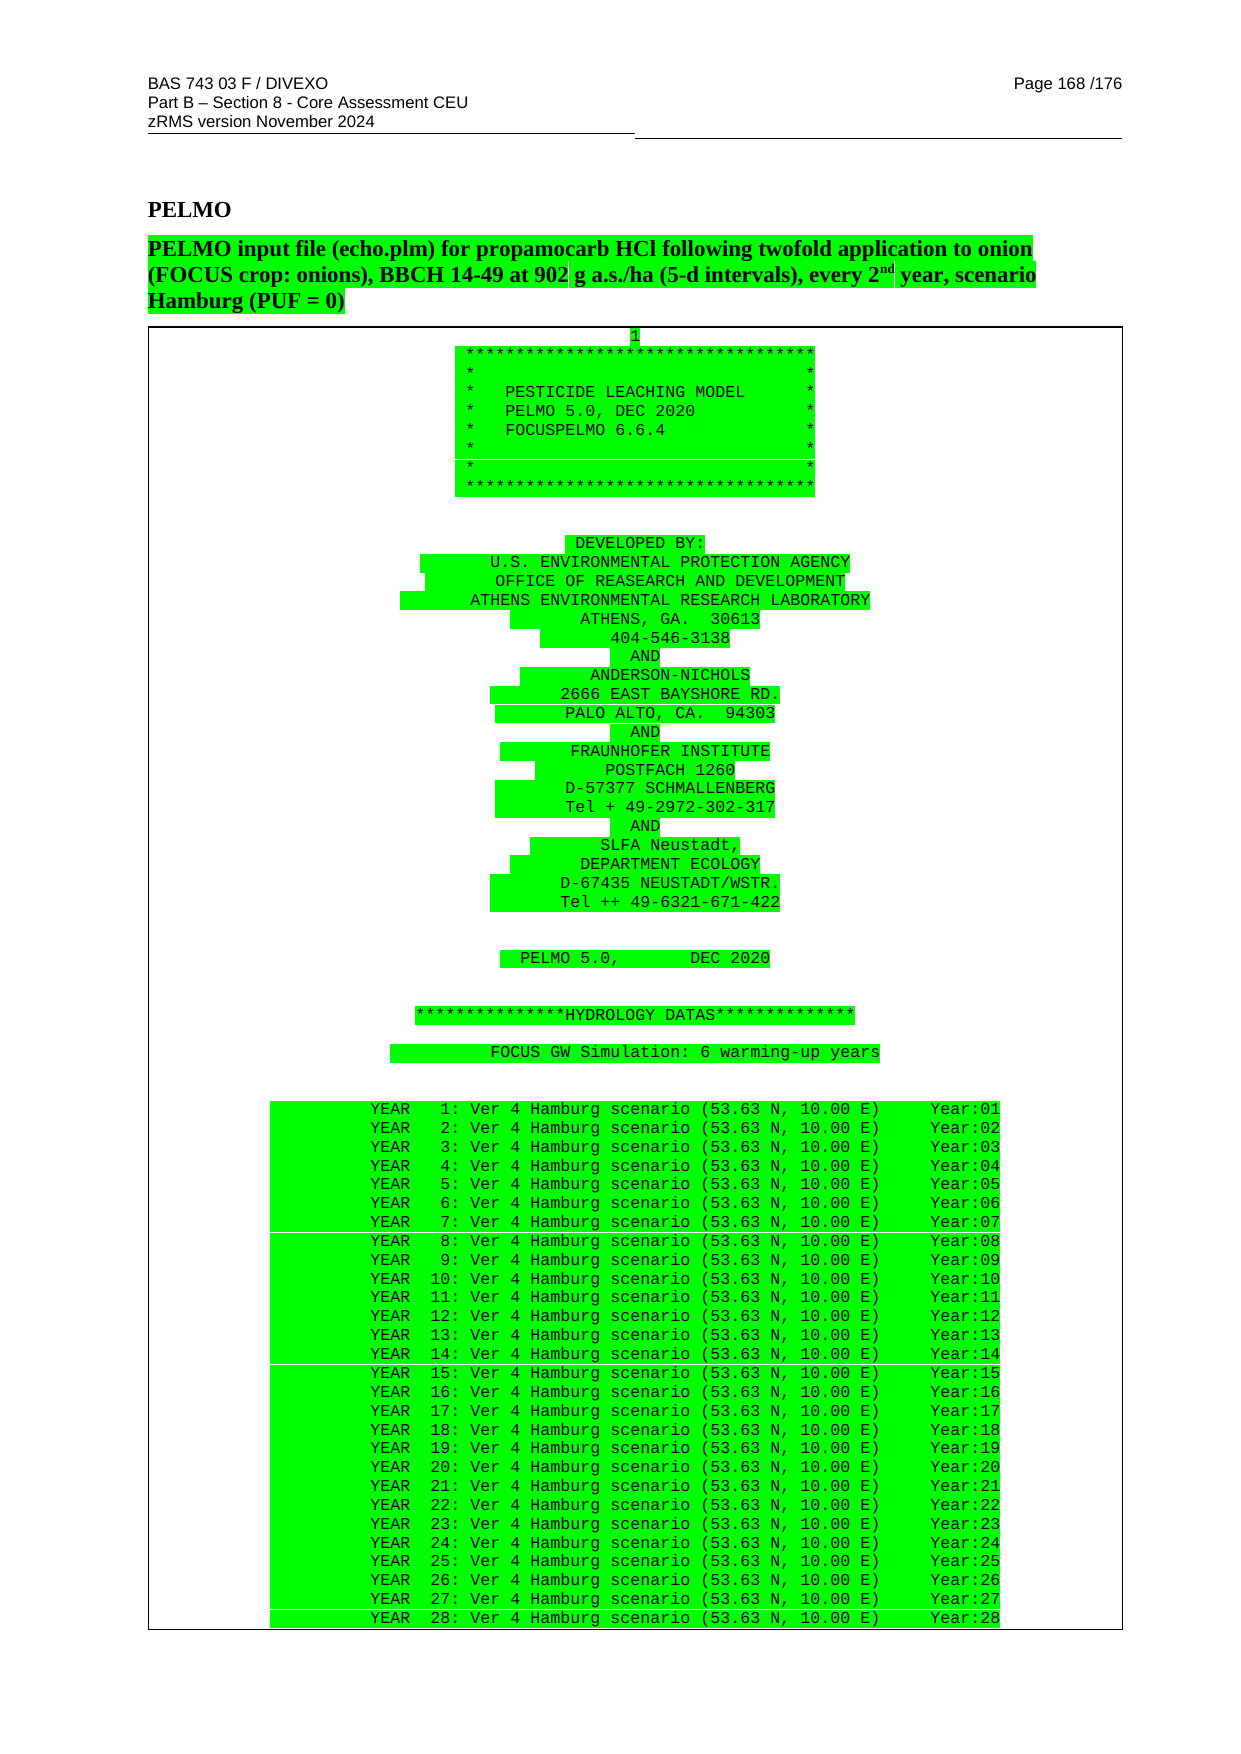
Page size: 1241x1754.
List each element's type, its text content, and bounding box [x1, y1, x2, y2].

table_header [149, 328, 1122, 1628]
text PELMO input file (echo.plm) for propamocarb HCl following twofold application to onion (FOCUS crop: onions), BBCH 14-49 at 902 g a.s./ha (5-d intervals), every 2nd year, scenario Hamburg (PUF = 0) [345, 235, 1122, 314]
text PELMO [148, 196, 1122, 222]
